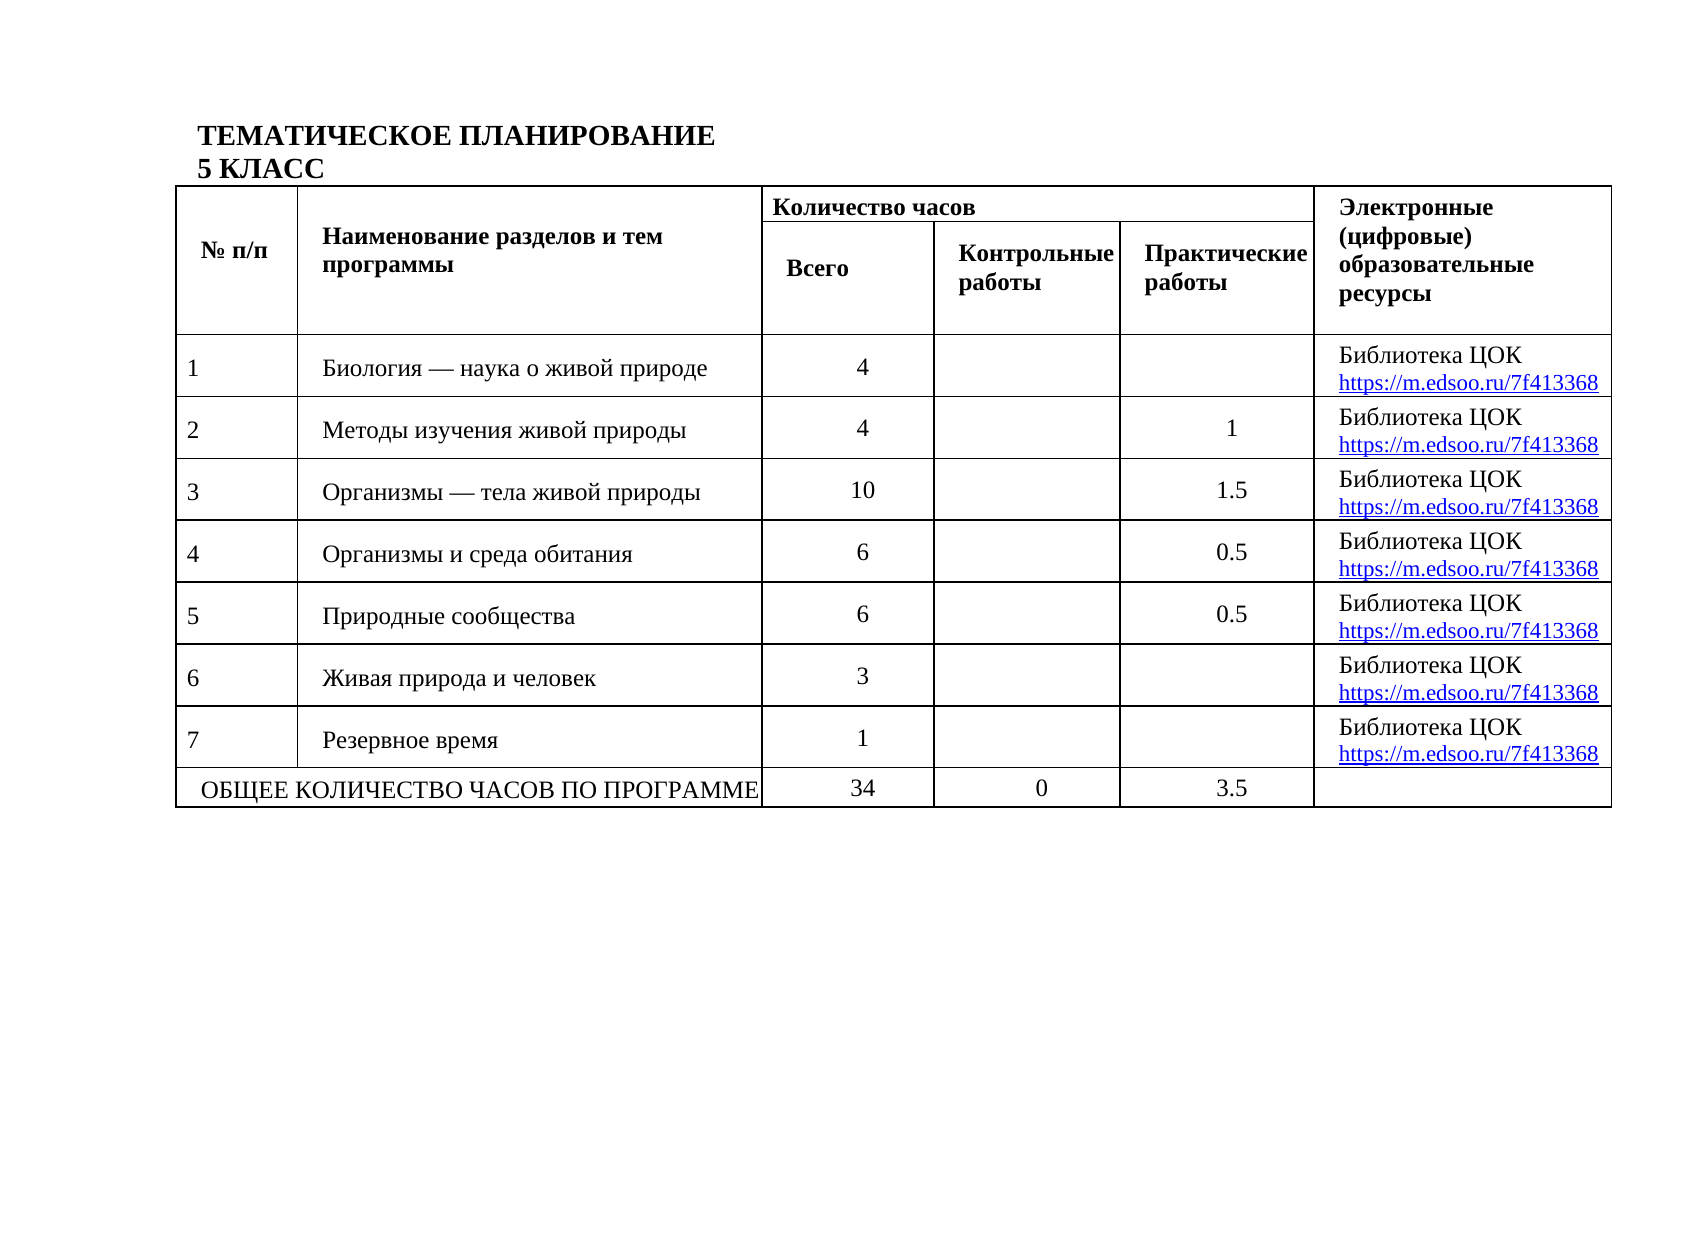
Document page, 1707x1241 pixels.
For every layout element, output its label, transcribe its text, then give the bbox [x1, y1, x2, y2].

table_cell 2 [177, 397, 297, 457]
table_cell [1121, 335, 1313, 396]
table_cell Библиотека ЦОК https://m.edsoo.ru/7f413368 [1315, 707, 1611, 767]
table_cell 7 [177, 707, 297, 767]
text ТЕМАТИЧЕСКОЕ ПЛАНИРОВАНИЕ [190, 118, 1618, 152]
table_cell [1121, 645, 1313, 705]
table_cell Методы изучения живой природы [298, 397, 761, 457]
table_header Наименование разделов и тем программы [298, 187, 761, 334]
table_cell 6 [177, 645, 297, 705]
table_cell ОБЩЕЕ КОЛИЧЕСТВО ЧАСОВ ПО ПРОГРАММЕ [177, 768, 761, 806]
table_cell 3 [763, 645, 933, 705]
table_cell 0 [935, 768, 1119, 806]
table_cell Природные сообщества [298, 583, 761, 643]
table_cell 10 [763, 459, 933, 519]
table_header Количество часов [763, 187, 1313, 221]
table_cell Организмы и среда обитания [298, 521, 761, 581]
table_cell Биология — наука о живой природе [298, 335, 761, 396]
table_cell Живая природа и человек [298, 645, 761, 705]
table_cell Библиотека ЦОК https://m.edsoo.ru/7f413368 [1315, 521, 1611, 581]
table_header Электронные (цифровые) образовательные ресурсы [1315, 187, 1611, 334]
table_header № п/п [177, 187, 297, 334]
table_cell 34 [763, 768, 933, 806]
table_cell 1.5 [1121, 459, 1313, 519]
table_cell Организмы — тела живой природы [298, 459, 761, 519]
table_cell [935, 707, 1119, 767]
table_cell Контрольные работы [935, 222, 1119, 334]
table_cell 1 [177, 335, 297, 396]
table_cell Всего [763, 222, 933, 334]
table_cell Библиотека ЦОК https://m.edsoo.ru/7f413368 [1315, 459, 1611, 519]
table_cell [935, 459, 1119, 519]
table_cell Практические работы [1121, 222, 1313, 334]
table_cell 1 [1121, 397, 1313, 457]
table_cell [935, 583, 1119, 643]
table_cell [935, 521, 1119, 581]
table_cell Библиотека ЦОК https://m.edsoo.ru/7f413368 [1315, 397, 1611, 457]
table_cell [935, 645, 1119, 705]
table_cell 6 [763, 521, 933, 581]
table_cell 0.5 [1121, 521, 1313, 581]
table_cell Библиотека ЦОК https://m.edsoo.ru/7f413368 [1315, 335, 1611, 396]
table_cell 3 [177, 459, 297, 519]
table_cell Библиотека ЦОК https://m.edsoo.ru/7f413368 [1315, 583, 1611, 643]
table_cell [935, 335, 1119, 396]
table_cell 4 [763, 397, 933, 457]
table_cell 0.5 [1121, 583, 1313, 643]
table_cell Резервное время [298, 707, 761, 767]
table_cell [935, 397, 1119, 457]
table_cell [1121, 707, 1313, 767]
table_cell 5 [177, 583, 297, 643]
table_cell 3.5 [1121, 768, 1313, 806]
table_cell 4 [177, 521, 297, 581]
table_cell Библиотека ЦОК https://m.edsoo.ru/7f413368 [1315, 645, 1611, 705]
table_cell 1 [763, 707, 933, 767]
text 5 КЛАСС [190, 152, 1618, 185]
table_cell 4 [763, 335, 933, 396]
table_cell 6 [763, 583, 933, 643]
table_cell [1315, 768, 1611, 806]
